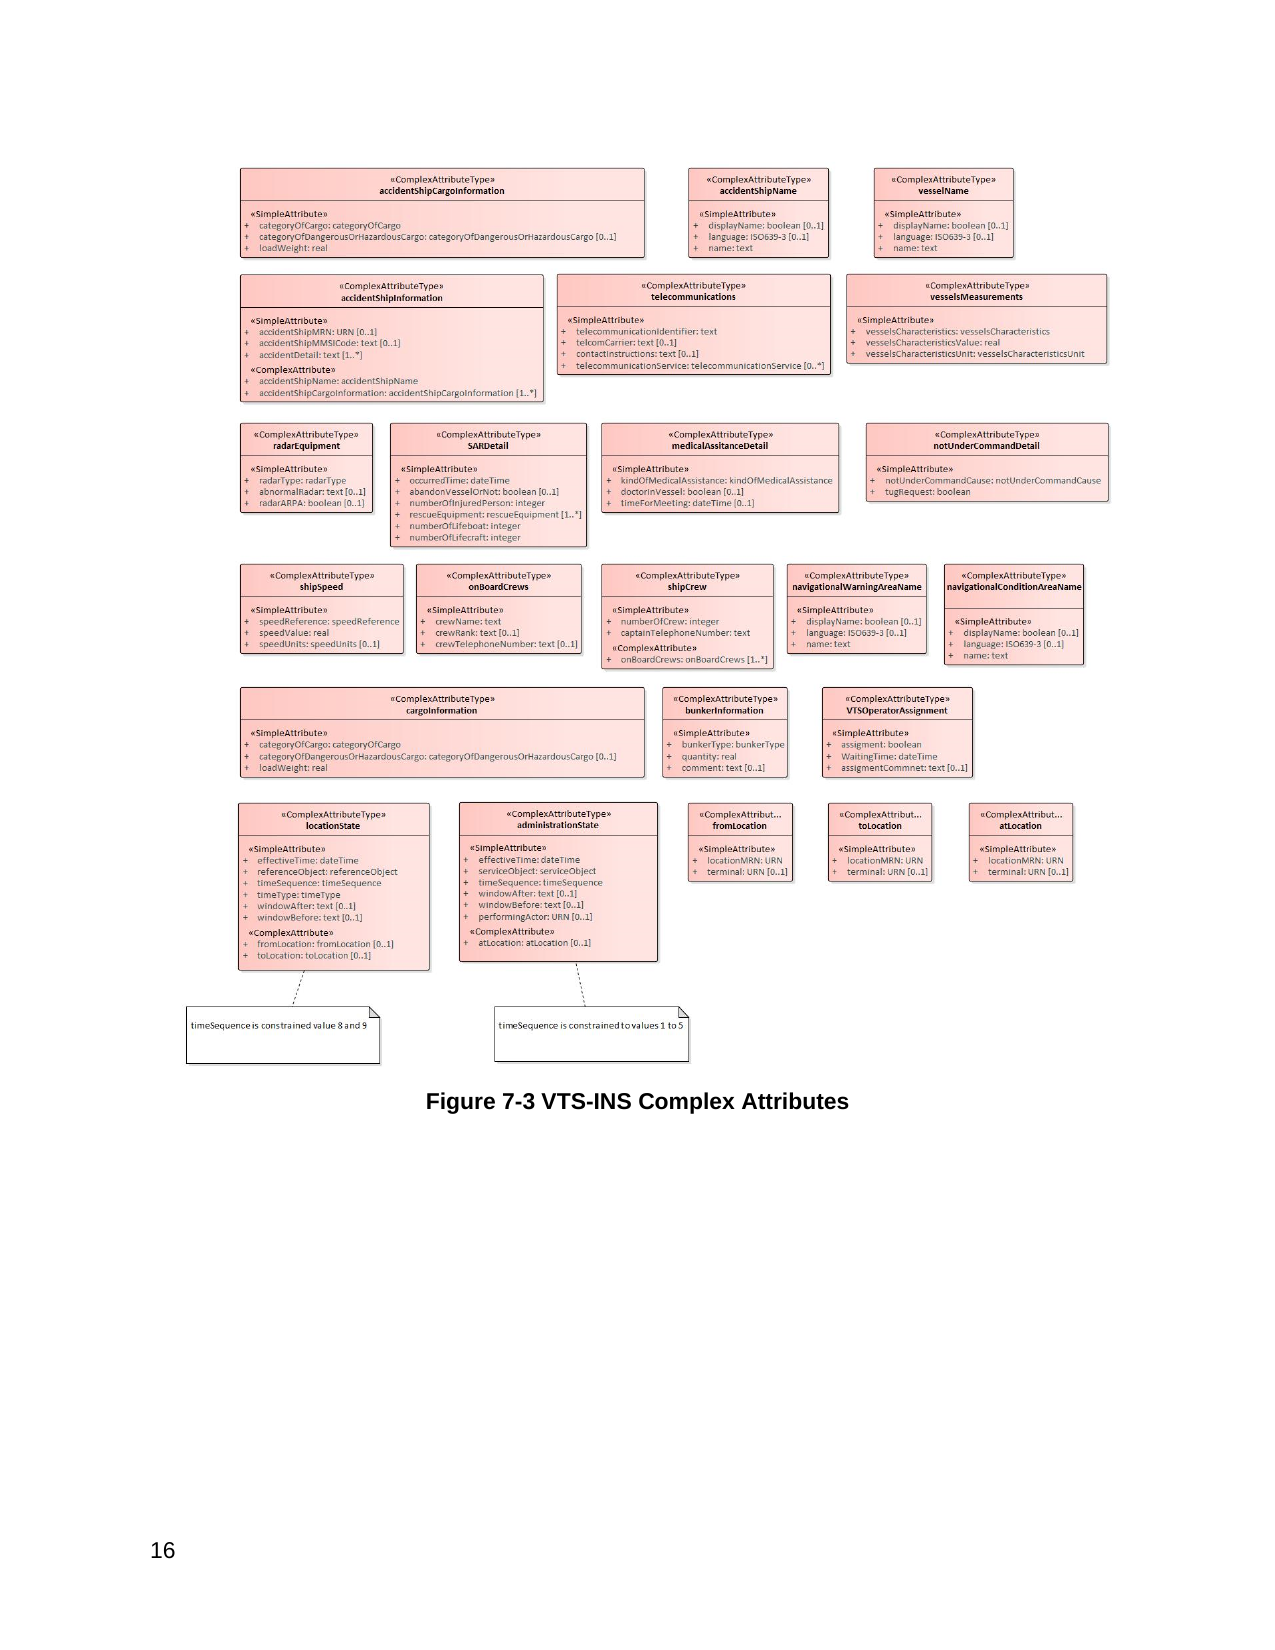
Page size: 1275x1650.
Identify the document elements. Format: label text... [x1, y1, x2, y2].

picture [150, 150, 1125, 1076]
text Figure 7-3 VTS-INS Complex Attributes [150, 1088, 1125, 1114]
